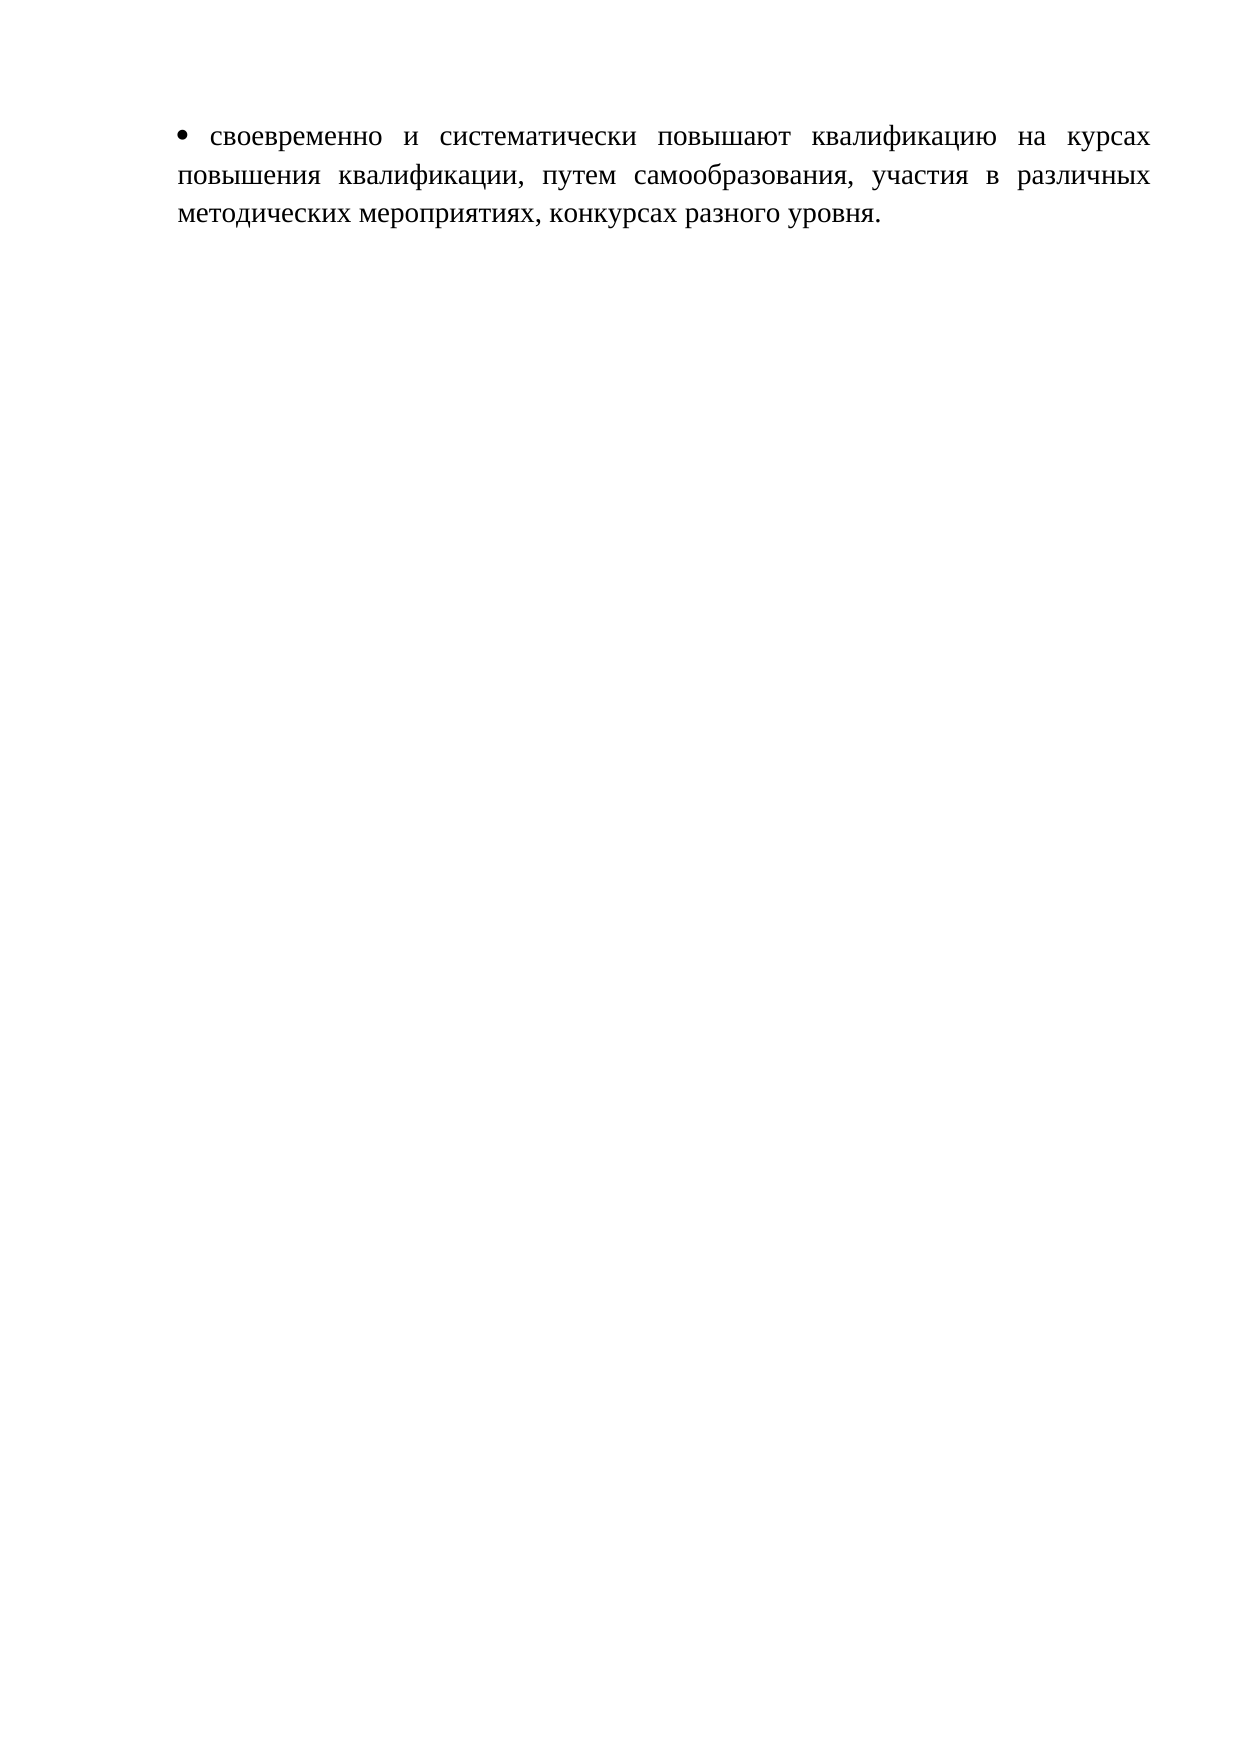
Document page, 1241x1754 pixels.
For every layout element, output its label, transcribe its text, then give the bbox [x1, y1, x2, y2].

text своевременно и систематически повышают квалификацию на курсах повышения квалификации, путем самообразования, участия в различных методических мероприятиях, конкурсах разного уровня. [177, 118, 1152, 229]
